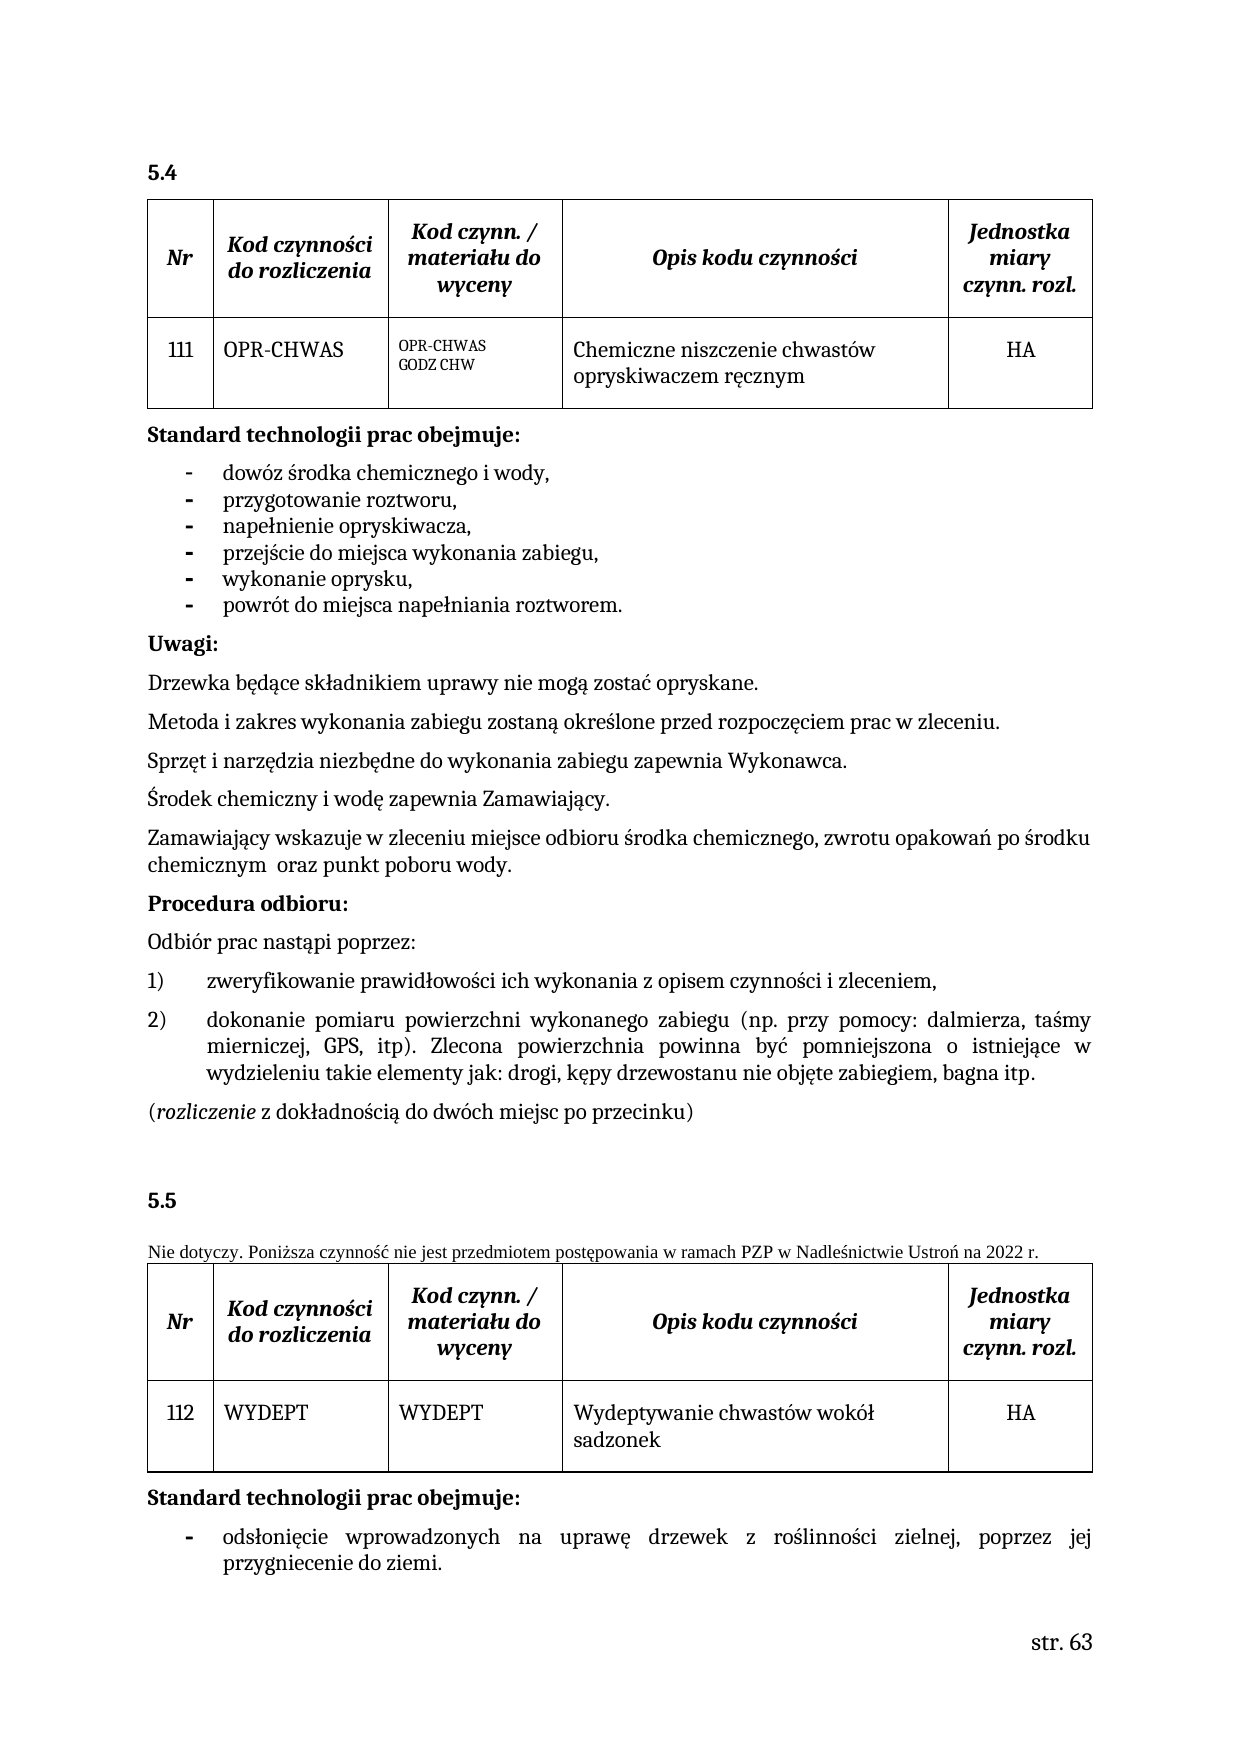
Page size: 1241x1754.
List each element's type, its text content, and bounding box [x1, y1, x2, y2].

text (rozliczenie z dokładnością do dwóch miejsc po przecinku) [148, 1098, 1093, 1125]
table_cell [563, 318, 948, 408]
text 5.4 [148, 160, 1093, 186]
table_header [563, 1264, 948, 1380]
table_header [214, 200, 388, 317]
text Odbiór prac nastąpi poprzez: [148, 929, 1093, 956]
text 5.5 [148, 1188, 1093, 1215]
text Sprzęt i narzędzia niezbędne do wykonania zabiegu zapewnia Wykonawca. [148, 747, 1093, 774]
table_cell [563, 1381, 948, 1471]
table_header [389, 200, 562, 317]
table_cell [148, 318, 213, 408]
list wykonanie oprysku, [185, 566, 1093, 592]
list przejście do miejsca wykonania zabiegu, [185, 539, 1093, 566]
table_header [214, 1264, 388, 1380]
text Standard technologii prac obejmuje: [148, 1485, 1093, 1511]
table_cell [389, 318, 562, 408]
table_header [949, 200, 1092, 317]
text Standard technologii prac obejmuje: [148, 421, 1093, 448]
text Nie dotyczy. Poniższa czynność nie jest przedmiotem postępowania w ramach PZP w Nadleśnictwie Ustroń na 2022 r. [148, 1241, 1093, 1263]
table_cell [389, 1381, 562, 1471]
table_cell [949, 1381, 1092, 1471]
text 1) zweryfikowanie prawidłowości ich wykonania z opisem czynności i zleceniem, [148, 968, 1093, 994]
list powrót do miejsca napełniania roztworem. [185, 592, 1093, 618]
text 2) dokonanie pomiaru powierzchni wykonanego zabiegu (np. przy pomocy: dalmierza, taśmy mierniczej, GPS, itp). Zlecona powierzchnia powinna być pomniejszona o istniejące w wydzieleniu takie elementy jak: drogi, kępy drzewostanu nie objęte zabiegiem, bagna itp. [148, 1007, 1093, 1086]
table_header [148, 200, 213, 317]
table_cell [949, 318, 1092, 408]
text Metoda i zakres wykonania zabiegu zostaną określone przed rozpoczęciem prac w zleceniu. [148, 708, 1093, 735]
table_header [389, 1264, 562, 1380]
text Uwagi: [148, 631, 1093, 657]
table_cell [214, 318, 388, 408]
list napełnienie opryskiwacza, [185, 513, 1093, 539]
list dowóz środka chemicznego i wody, [185, 460, 1093, 487]
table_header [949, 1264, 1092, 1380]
list przygotowanie roztworu, [185, 487, 1093, 513]
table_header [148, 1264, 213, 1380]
text Zamawiający wskazuje w zleceniu miejsce odbioru środka chemicznego, zwrotu opakowań po środku chemicznym oraz punkt poboru wody. [148, 825, 1093, 878]
list odsłonięcie wprowadzonych na uprawę drzewek z roślinności zielnej, poprzez jej przygniecenie do ziemi. [185, 1524, 1093, 1577]
text Środek chemiczny i wodę zapewnia Zamawiający. [148, 786, 1093, 813]
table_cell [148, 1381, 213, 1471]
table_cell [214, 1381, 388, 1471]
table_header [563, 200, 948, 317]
text Drzewka będące składnikiem uprawy nie mogą zostać opryskane. [148, 670, 1093, 696]
text Procedura odbioru: [148, 890, 1093, 917]
